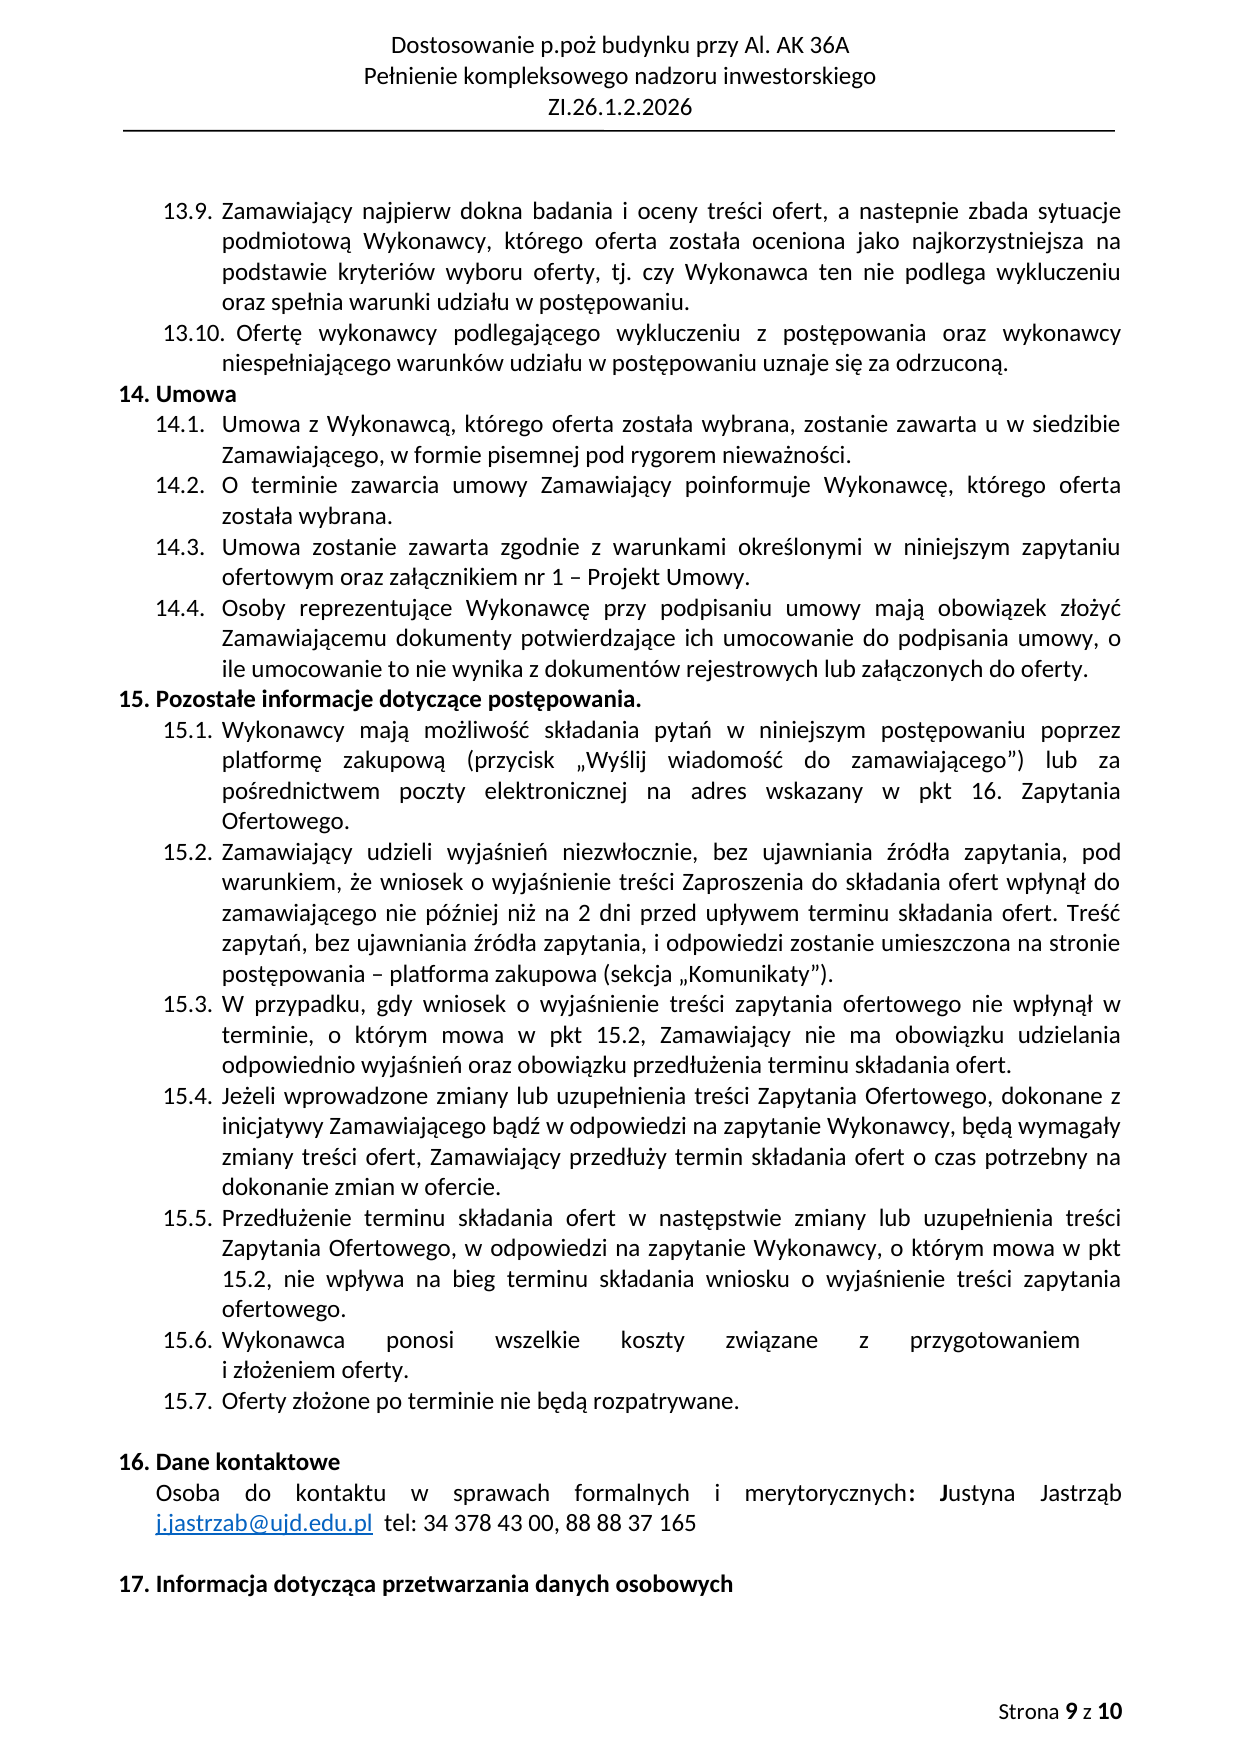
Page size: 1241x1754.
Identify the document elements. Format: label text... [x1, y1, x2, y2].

list Jeżeli wprowadzone zmiany lub uzupełnienia treści Zapytania Ofertowego, dokonane z inicjatywy Zamawiającego bądź w odpowiedzi na zapytanie Wykonawcy, będą wymagały zmiany treści ofert, Zamawiający przedłuży termin składania ofert o czas potrzebny na dokonanie zmian w ofercie. [162, 1080, 1122, 1202]
text Osoba do kontaktu w sprawach formalnych i merytorycznych: Justyna Jastrząb j.jastrzab@ujd.edu.pl tel: 34 378 43 00, 88 88 37 165 [156, 1477, 1122, 1538]
list Wykonawcy mają możliwość składania pytań w niniejszym postępowaniu poprzez platformę zakupową (przycisk „Wyślij wiadomość do zamawiającego”) lub za pośrednictwem poczty elektronicznej na adres wskazany w pkt 16. Zapytania Ofertowego. [162, 714, 1122, 836]
list Pozostałe informacje dotyczące postępowania. [118, 683, 1122, 714]
list Ofertę wykonawcy podlegającego wykluczeniu z postępowania oraz wykonawcy niespełniającego warunków udziału w postępowaniu uznaje się za odrzuconą. [162, 317, 1122, 378]
list O terminie zawarcia umowy Zamawiający poinformuje Wykonawcę, którego oferta została wybrana. [154, 469, 1122, 531]
list Przedłużenie terminu składania ofert w następstwie zmiany lub uzupełnienia treści Zapytania Ofertowego, w odpowiedzi na zapytanie Wykonawcy, o którym mowa w pkt 15.2, nie wpływa na bieg terminu składania wniosku o wyjaśnienie treści zapytania ofertowego. [162, 1202, 1122, 1324]
list Umowa zostanie zawarta zgodnie z warunkami określonymi w niniejszym zapytaniu ofertowym oraz załącznikiem nr 1 – Projekt Umowy. [154, 531, 1122, 592]
list Umowa [118, 378, 1122, 408]
list Wykonawca ponosi wszelkie koszty związane z przygotowaniem i złożeniem oferty. [162, 1324, 1122, 1385]
list Osoby reprezentujące Wykonawcę przy podpisaniu umowy mają obowiązek złożyć Zamawiającemu dokumenty potwierdzające ich umocowanie do podpisania umowy, o ile umocowanie to nie wynika z dokumentów rejestrowych lub załączonych do oferty. [154, 592, 1122, 683]
list Zamawiający udzieli wyjaśnień niezwłocznie, bez ujawniania źródła zapytania, pod warunkiem, że wniosek o wyjaśnienie treści Zaproszenia do składania ofert wpłynął do zamawiającego nie później niż na 2 dni przed upływem terminu składania ofert. Treść zapytań, bez ujawniania źródła zapytania, i odpowiedzi zostanie umieszczona na stronie postępowania – platforma zakupowa (sekcja „Komunikaty”). [162, 836, 1122, 988]
list Dane kontaktowe [118, 1446, 1122, 1477]
list Zamawiający najpierw dokna badania i oceny treści ofert, a nastepnie zbada sytuacje podmiotową Wykonawcy, którego oferta została oceniona jako najkorzystniejsza na podstawie kryteriów wyboru oferty, tj. czy Wykonawca ten nie podlega wykluczeniu oraz spełnia warunki udziału w postępowaniu. [162, 195, 1122, 317]
list W przypadku, gdy wniosek o wyjaśnienie treści zapytania ofertowego nie wpłynął w terminie, o którym mowa w pkt 15.2, Zamawiający nie ma obowiązku udzielania odpowiednio wyjaśnień oraz obowiązku przedłużenia terminu składania ofert. [162, 988, 1122, 1080]
list Oferty złożone po terminie nie będą rozpatrywane. [162, 1385, 1122, 1416]
list Informacja dotycząca przetwarzania danych osobowych [118, 1568, 1122, 1599]
list Umowa z Wykonawcą, którego oferta została wybrana, zostanie zawarta u w siedzibie Zamawiającego, w formie pisemnej pod rygorem nieważności. [154, 408, 1122, 469]
